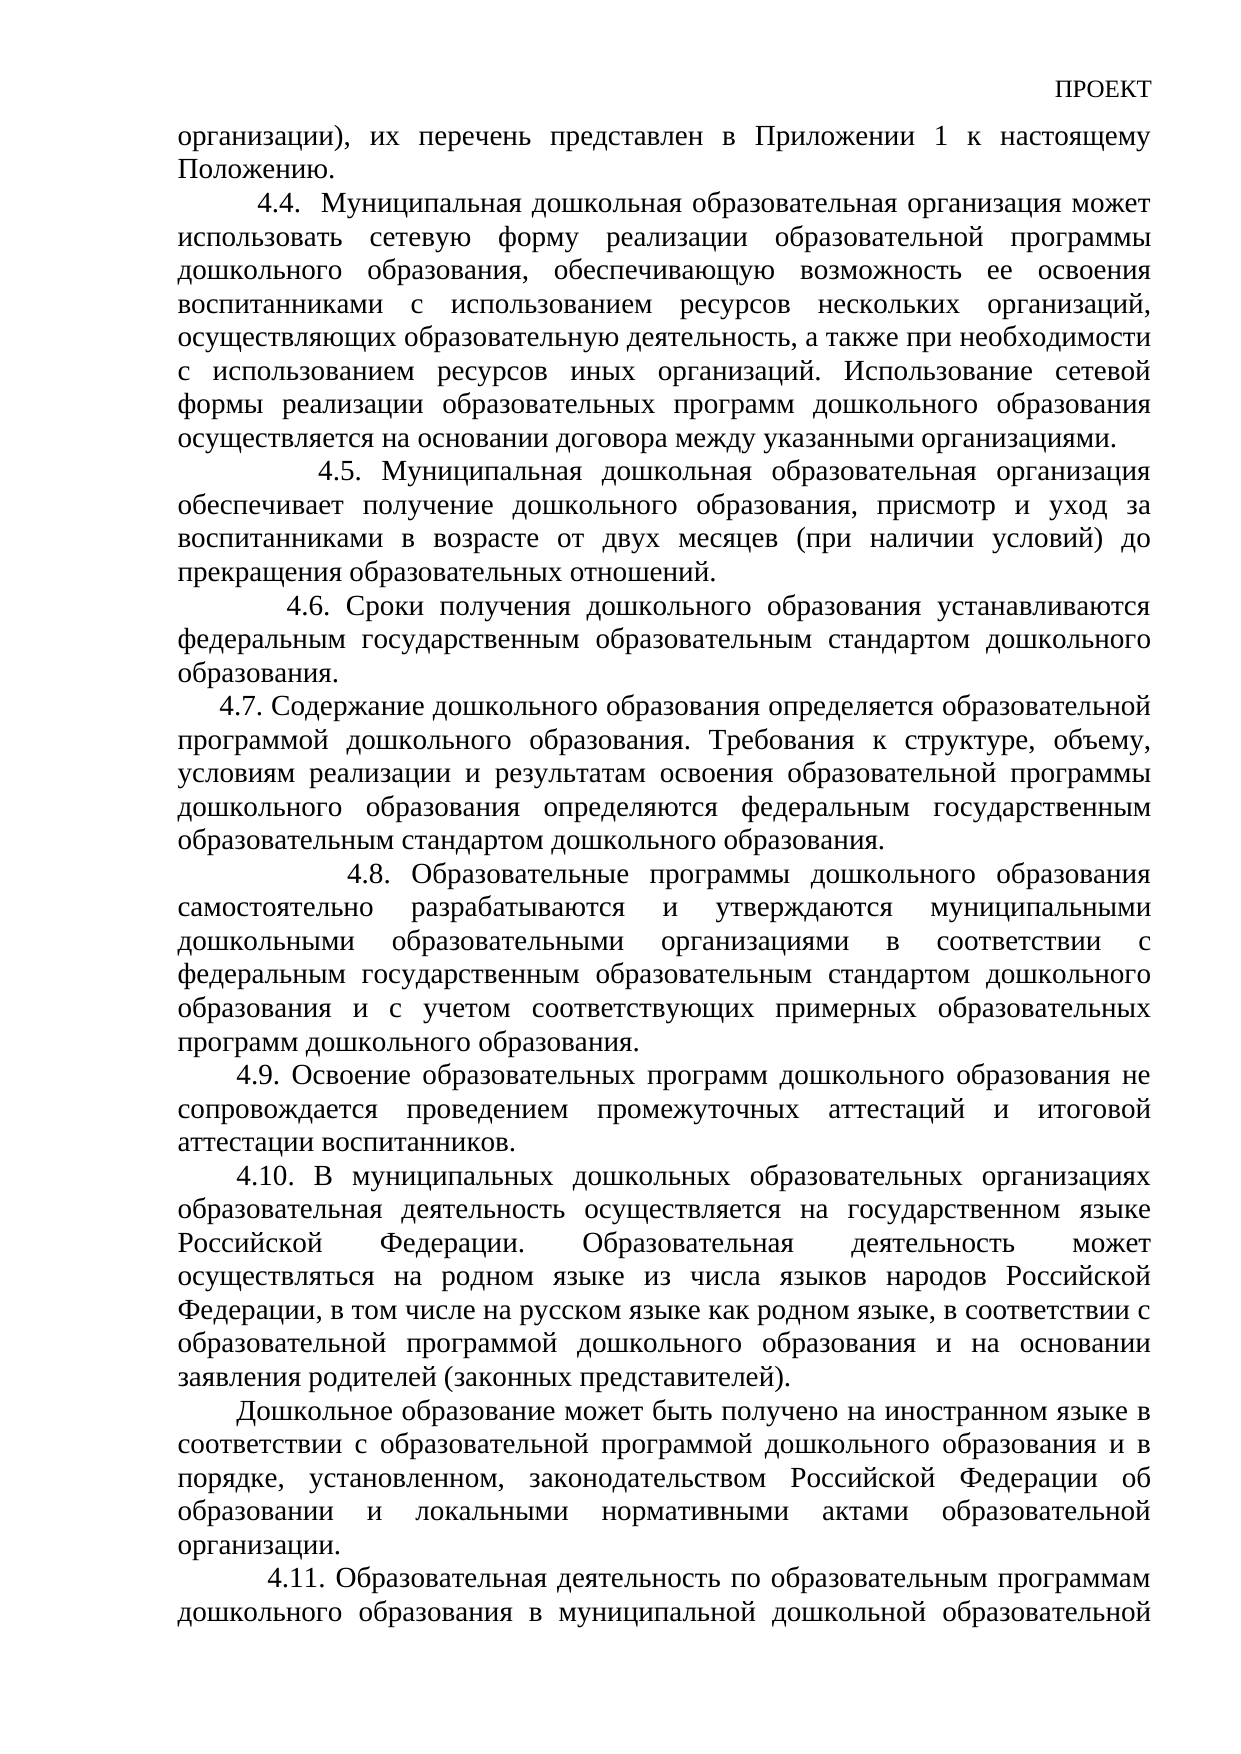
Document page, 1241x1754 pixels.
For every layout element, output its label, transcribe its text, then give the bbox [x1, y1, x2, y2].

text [177, 1560, 1152, 1627]
text 4.8. Образовательные программы дошкольного образования самостоятельно разрабатываются и утверждаются муниципальными дошкольными образовательными организациями в соответствии с федеральным государственным образовательным стандартом дошкольного образования и с учетом соответствующих примерных образовательных программ дошкольного образования. [162, 856, 1152, 1057]
text 4.5. Муниципальная дошкольная образовательная организация обеспечивает получение дошкольного образования, присмотр и уход за воспитанниками в возрасте от двух месяцев (при наличии условий) до прекращения образовательных отношений. [162, 453, 1152, 588]
text 4.6. Сроки получения дошкольного образования устанавливаются федеральным государственным образовательным стандартом дошкольного образования. [162, 588, 1152, 688]
text 4.10. В муниципальных дошкольных образовательных организациях образовательная деятельность осуществляется на государственном языке Российской Федерации. Образовательная деятельность может осуществляться на родном языке из числа языков народов Российской Федерации, в том числе на русском языке как родном языке, в соответствии с образовательной программой дошкольного образования и на основании заявления родителей (законных представителей). [177, 1158, 1152, 1393]
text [177, 118, 1152, 185]
text 4.9. Освоение образовательных программ дошкольного образования не сопровождается проведением промежуточных аттестаций и итоговой аттестации воспитанников. [177, 1057, 1152, 1158]
text 4.4. Муниципальная дошкольная образовательная организация может использовать сетевую форму реализации образовательной программы дошкольного образования, обеспечивающую возможность ее освоения воспитанниками с использованием ресурсов нескольких организаций, осуществляющих образовательную деятельность, а также при необходимости с использованием ресурсов иных организаций. Использование сетевой формы реализации образовательных программ дошкольного образования осуществляется на основании договора между указанными организациями. [177, 185, 1152, 453]
text Дошкольное образование может быть получено на иностранном языке в соответствии с образовательной программой дошкольного образования и в порядке, установленном, законодательством Российской Федерации об образовании и локальными нормативными актами образовательной организации. [177, 1393, 1152, 1560]
text 4.7. Содержание дошкольного образования определяется образовательной программой дошкольного образования. Требования к структуре, объему, условиям реализации и результатам освоения образовательной программы дошкольного образования определяются федеральным государственным образовательным стандартом дошкольного образования. [162, 688, 1152, 856]
